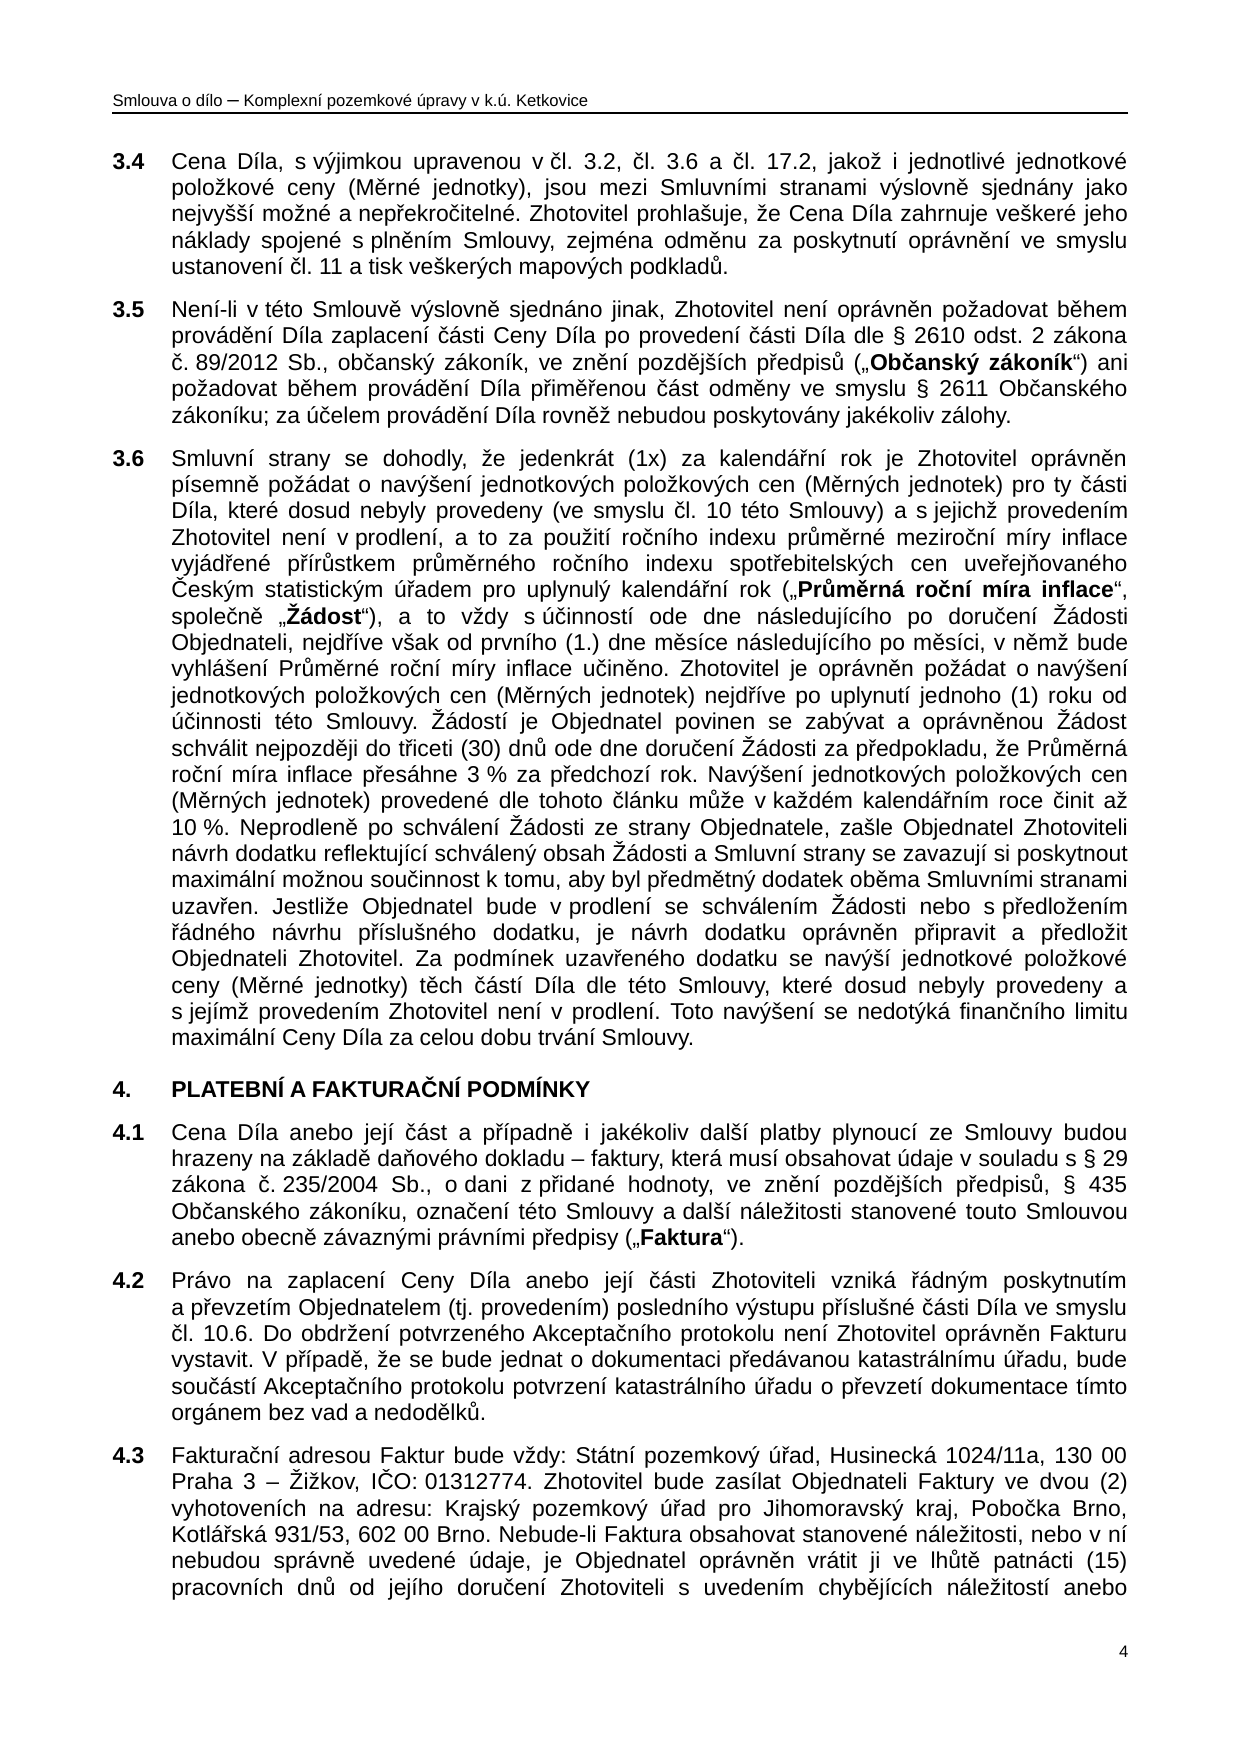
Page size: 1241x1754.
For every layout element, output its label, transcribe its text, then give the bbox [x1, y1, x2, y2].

text Není-li v této Smlouvě výslovně sjednáno jinak, Zhotovitel není oprávněn požadovat během provádění Díla zaplacení části Ceny Díla po provedení části Díla dle § 2610 odst. 2 zákona č. 89/2012 Sb., občanský zákoník, ve znění pozdějších předpisů („Občanský zákoník“) ani požadovat během provádění Díla přiměřenou část odměny ve smyslu § 2611 Občanského zákoníku; za účelem provádění Díla rovněž nebudou poskytovány jakékoliv zálohy. [112, 296, 1128, 428]
text Cena Díla anebo její část a případně i jakékoliv další platby plynoucí ze Smlouvy budou hrazeny na základě daňového dokladu – faktury, která musí obsahovat údaje v souladu s § 29 zákona č. 235/2004 Sb., o dani z přidané hodnoty, ve znění pozdějších předpisů, § 435 Občanského zákoníku, označení této Smlouvy a další náležitosti stanovené touto Smlouvou anebo obecně závaznými právními předpisy („Faktura“). [112, 1119, 1128, 1251]
text Právo na zaplacení Ceny Díla anebo její části Zhotoviteli vzniká řádným poskytnutím a převzetím Objednatelem (tj. provedením) posledního výstupu příslušné části Díla ve smyslu čl. 10.6. Do obdržení potvrzeného Akceptačního protokolu není Zhotovitel oprávněn Fakturu vystavit. V případě, že se bude jednat o dokumentaci předávanou katastrálnímu úřadu, bude součástí Akceptačního protokolu potvrzení katastrálního úřadu o převzetí dokumentace tímto orgánem bez vad a nedodělků. [112, 1267, 1128, 1425]
text Cena Díla, s výjimkou upravenou v čl. 3.2, čl. 3.6 a čl. 17.2, jakož i jednotlivé jednotkové položkové ceny (Měrné jednotky), jsou mezi Smluvními stranami výslovně sjednány jako nejvyšší možné a nepřekročitelné. Zhotovitel prohlašuje, že Cena Díla zahrnuje veškeré jeho náklady spojené s plněním Smlouvy, zejména odměnu za poskytnutí oprávnění ve smyslu ustanovení čl. 11 a tisk veškerých mapových podkladů. [112, 148, 1128, 279]
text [112, 1442, 1128, 1600]
text Platební a fakturační podmínky [112, 1076, 1128, 1102]
text Smluvní strany se dohodly, že jedenkrát (1x) za kalendářní rok je Zhotovitel oprávněn písemně požádat o navýšení jednotkových položkových cen (Měrných jednotek) pro ty části Díla, které dosud nebyly provedeny (ve smyslu čl. 10 této Smlouvy) a s jejichž provedením Zhotovitel není v prodlení, a to za použití ročního indexu průměrné meziroční míry inflace vyjádřené přírůstkem průměrného ročního indexu spotřebitelských cen uveřejňovaného Českým statistickým úřadem pro uplynulý kalendářní rok („Průměrná roční míra inflace“, společně „Žádost“), a to vždy s účinností ode dne následujícího po doručení Žádosti Objednateli, nejdříve však od prvního (1.) dne měsíce následujícího po měsíci, v němž bude vyhlášení Průměrné roční míry inflace učiněno. Zhotovitel je oprávněn požádat o navýšení jednotkových položkových cen (Měrných jednotek) nejdříve po uplynutí jednoho (1) roku od účinnosti této Smlouvy. Žádostí je Objednatel povinen se zabývat a oprávněnou Žádost schválit nejpozději do třiceti (30) dnů ode dne doručení Žádosti za předpokladu, že Průměrná roční míra inflace přesáhne 3 % za předchozí rok. Navýšení jednotkových položkových cen (Měrných jednotek) provedené dle tohoto článku může v každém kalendářním roce činit až 10 %. Neprodleně po schválení Žádosti ze strany Objednatele, zašle Objednatel Zhotoviteli návrh dodatku reflektující schválený obsah Žádosti a Smluvní strany se zavazují si poskytnout maximální možnou součinnost k tomu, aby byl předmětný dodatek oběma Smluvními stranami uzavřen. Jestliže Objednatel bude v prodlení se schválením Žádosti nebo s předložením řádného návrhu příslušného dodatku, je návrh dodatku oprávněn připravit a předložit Objednateli Zhotovitel. Za podmínek uzavřeného dodatku se navýší jednotkové položkové ceny (Měrné jednotky) těch částí Díla dle této Smlouvy, které dosud nebyly provedeny a s jejímž provedením Zhotovitel není v prodlení. Toto navýšení se nedotýká finančního limitu maximální Ceny Díla za celou dobu trvání Smlouvy. [112, 444, 1128, 1051]
